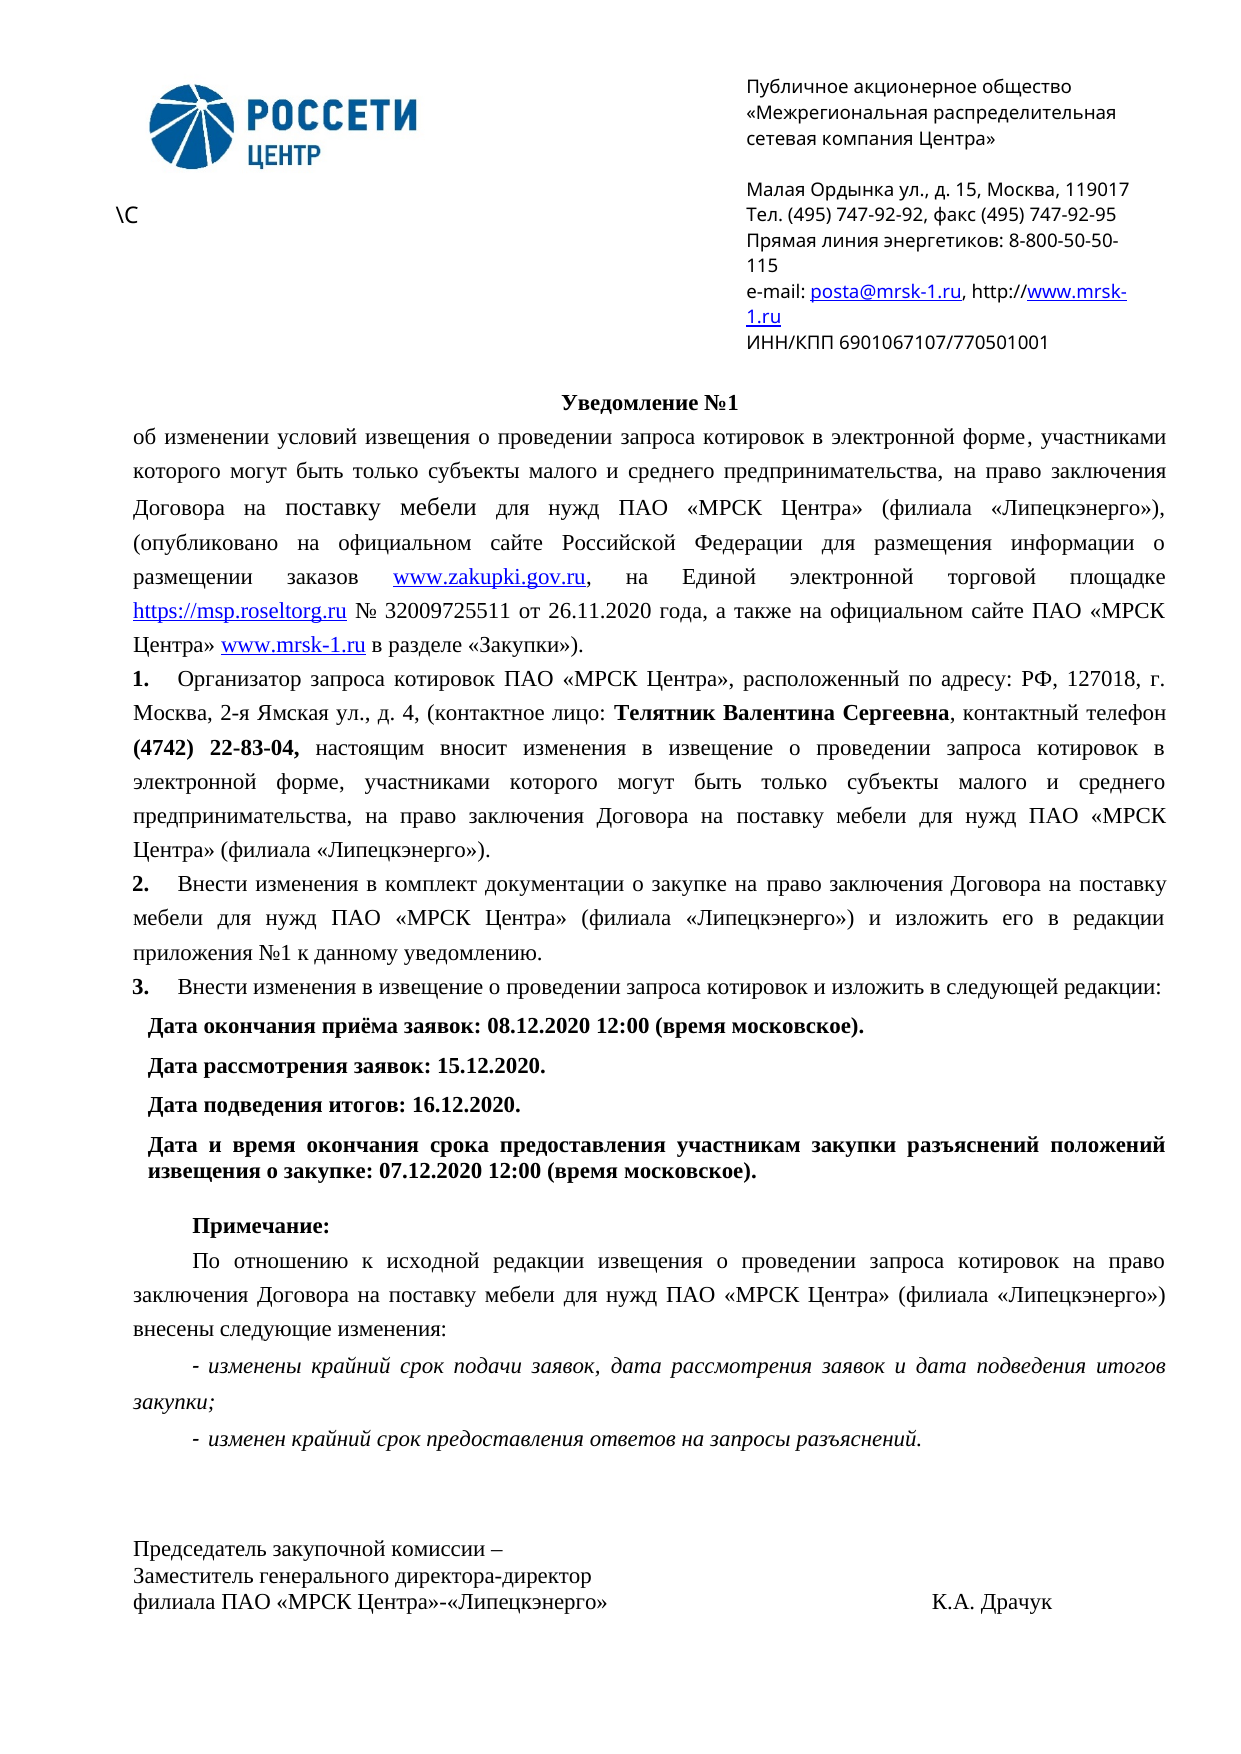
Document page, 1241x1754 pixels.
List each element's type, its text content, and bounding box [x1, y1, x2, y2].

text об изменении условий извещения о проведении запроса котировок в электронной форме, участниками которого могут быть только субъекты малого и среднего предпринимательства, на право заключения Договора на поставку мебели для нужд ПАО «МРСК Центра» (филиала «Липецкэнерго»), (опубликовано на официальном сайте Российской Федерации для размещения информации о размещении заказов www.zakupki.gov.ru, на Единой электронной торговой площадке https://msp.roseltorg.ru № 32009725511 от 26.11.2020 года, а также на официальном сайте ПАО «МРСК Центра» www.mrsk-1.ru в разделе «Закупки»). [133, 423, 1167, 657]
text Заместитель генерального директора-директор [133, 1562, 1167, 1588]
list Дата и время окончания срока предоставления участникам закупки разъяснений положений извещения о закупке: 07.12.2020 12:00 (время московское). [148, 1131, 1167, 1183]
list Организатор запроса котировок ПАО «МРСК Центра», расположенный по адресу: РФ, 127018, г. Москва, 2-я Ямская ул., д. 4, (контактное лицо: Телятник Валентина Сергеевна, контактный телефон (4742) 22-83-04, настоящим вносит изменения в извещение о проведении запроса котировок в электронной форме, участниками которого могут быть только субъекты малого и среднего предпринимательства, на право заключения Договора на поставку мебели для нужд ПАО «МРСК Центра» (филиала «Липецкэнерго»). [132, 665, 1167, 862]
table_header Публичное акционерное общество «Межрегиональная распределительная сетевая компания Центра» Малая Ордынка ул., д. 15, Москва, 119017 Тел. (495) 747-92-92, факс (495) 747-92-95 Прямая линия энергетиков: 8-800-50-50-115 e-mail: posta@mrsk-1.ru, http://www.mrsk-1.ru ИНН/КПП 6901067107/770501001 [735, 74, 1148, 354]
list Внести изменения в комплект документации о закупке на право заключения Договора на поставку мебели для нужд ПАО «МРСК Центра» (филиала «Липецкэнерго») и изложить его в редакции приложения №1 к данному уведомлению. [132, 870, 1167, 965]
table_header \С [144, 74, 735, 354]
list Примечание: [133, 1212, 1167, 1239]
list Дата рассмотрения заявок: 15.12.2020. [148, 1052, 1167, 1078]
list изменены крайний срок подачи заявок, дата рассмотрения заявок и дата подведения итогов закупки; [133, 1349, 1167, 1414]
list изменен крайний срок предоставления ответов на запросы разъяснений. [133, 1422, 1167, 1454]
text Председатель закупочной комиссии – [133, 1535, 1167, 1562]
text Уведомление №1 [133, 389, 1167, 415]
text По отношению к исходной редакции извещения о проведении запроса котировок на право заключения Договора на поставку мебели для нужд ПАО «МРСК Центра» (филиала «Липецкэнерго») внесены следующие изменения: [133, 1247, 1167, 1341]
list Внести изменения в извещение о проведении запроса котировок и изложить в следующей редакции: [132, 973, 1167, 999]
list Дата окончания приёма заявок: 08.12.2020 12:00 (время московское). [148, 1012, 1167, 1038]
list Дата подведения итогов: 16.12.2020. [148, 1091, 1167, 1117]
text филиала ПАО «МРСК Центра»-«Липецкэнерго» К.А. Драчук [133, 1588, 1167, 1614]
